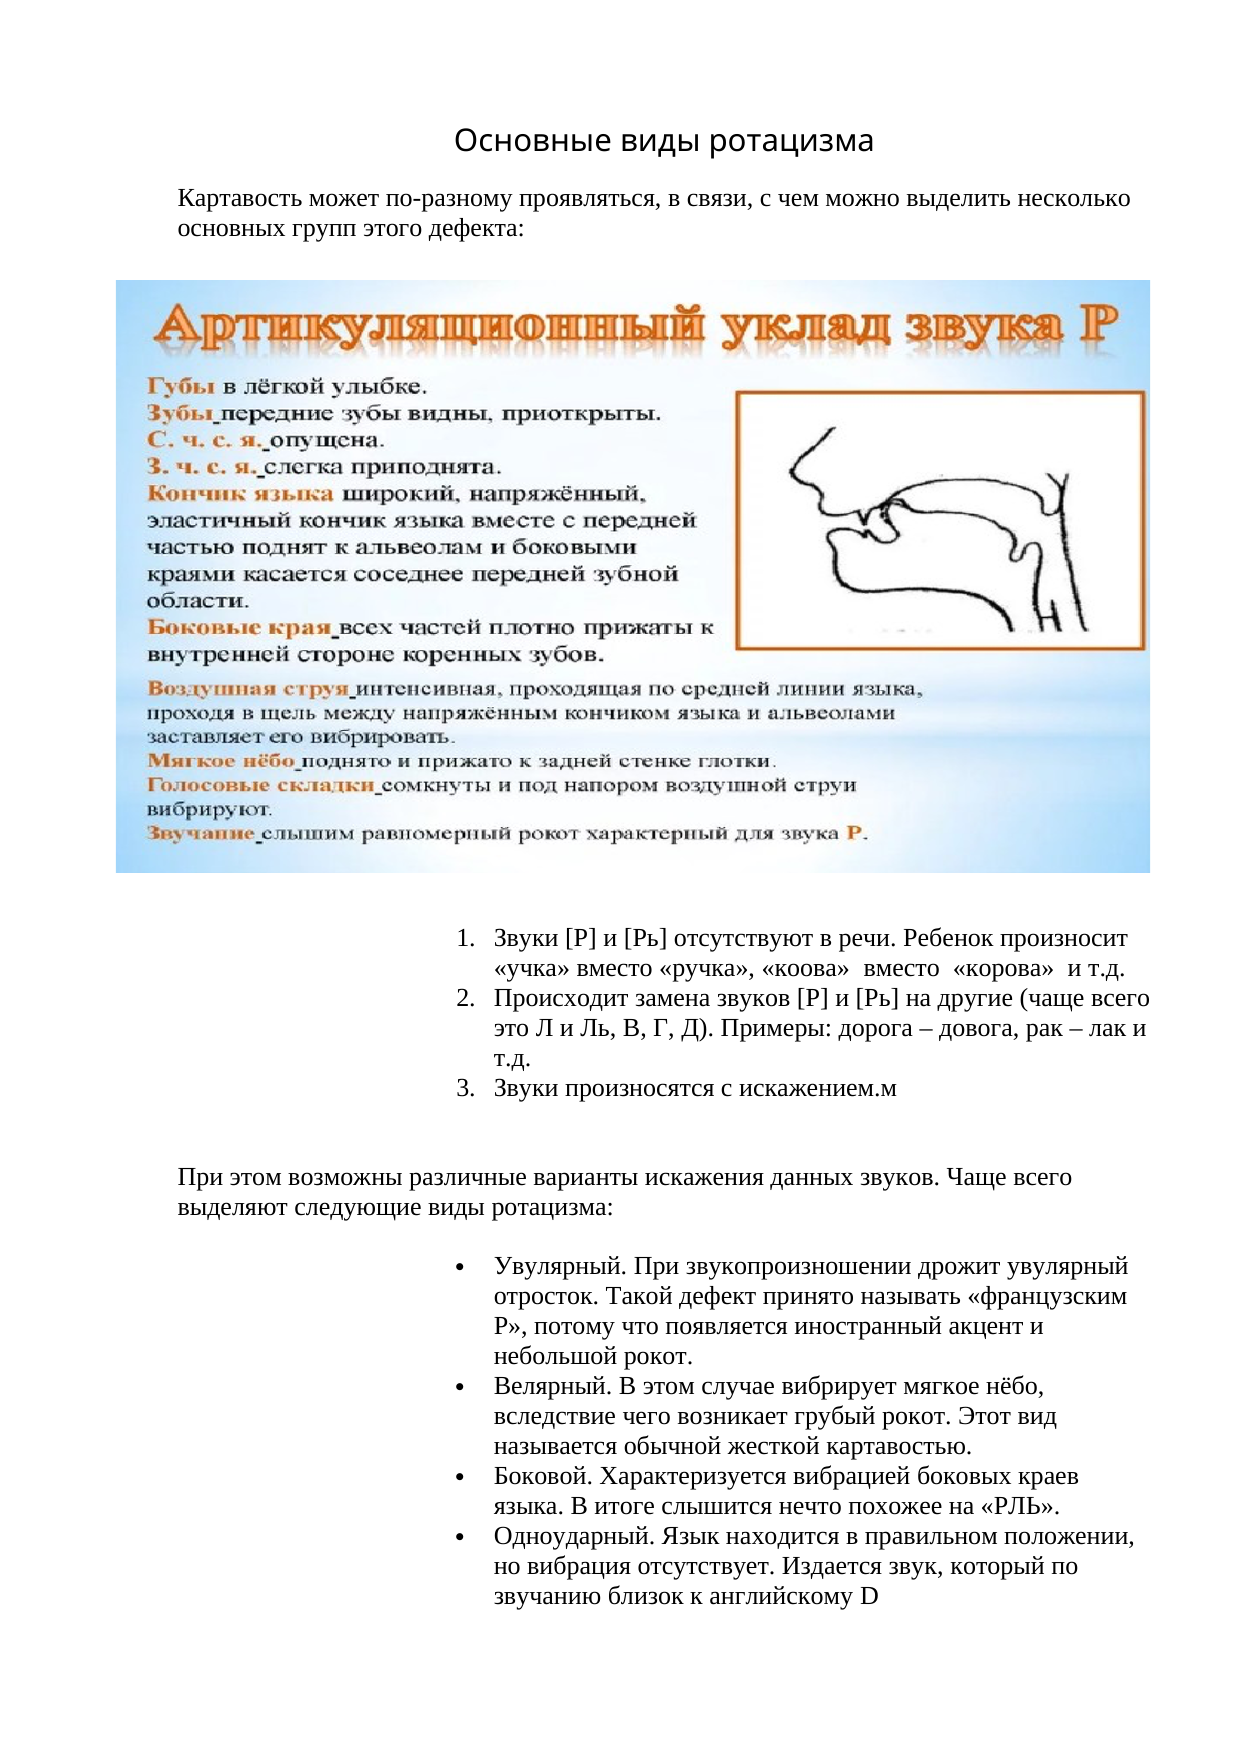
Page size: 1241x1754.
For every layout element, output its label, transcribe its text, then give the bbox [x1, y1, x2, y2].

list Боковой. Характеризуется вибрацией боковых краев языка. В итоге слышится нечто похожее на «РЛЬ». [456, 1460, 1152, 1520]
list Звуки произносятся с искажением.м [456, 1072, 1152, 1102]
list Происходит замена звуков [Р] и [Рь] на другие (чаще всего это Л и Ль, В, Г, Д). Примеры: дорога – довога, рак – лак и т.д. [456, 982, 1152, 1072]
list Увулярный. При звукопроизношении дрожит увулярный отросток. Такой дефект принято называть «французским Р», потому что появляется иностранный акцент и небольшой рокот. [456, 1250, 1152, 1370]
text При этом возможны различные варианты искажения данных звуков. Чаще всего выделяют следующие виды ротацизма: [177, 1161, 1152, 1221]
list Одноударный. Язык находится в правильном положении, но вибрация отсутствует. Издается звук, который по звучанию близок к английскому D [456, 1520, 1152, 1610]
picture [115, 280, 1150, 871]
list Велярный. В этом случае вибрирует мягкое нёбо, вследствие чего возникает грубый рокот. Этот вид называется обычной жесткой картавостью. [456, 1370, 1152, 1460]
text Основные виды ротацизма [177, 118, 1152, 161]
list Звуки [Р] и [Рь] отсутствуют в речи. Ребенок произносит «учка» вместо «ручка», «коова» вместо «корова» и т.д. [456, 271, 1152, 982]
text Картавость может по-разному проявляться, в связи, с чем можно выделить несколько основных групп этого дефекта: [177, 182, 1152, 242]
